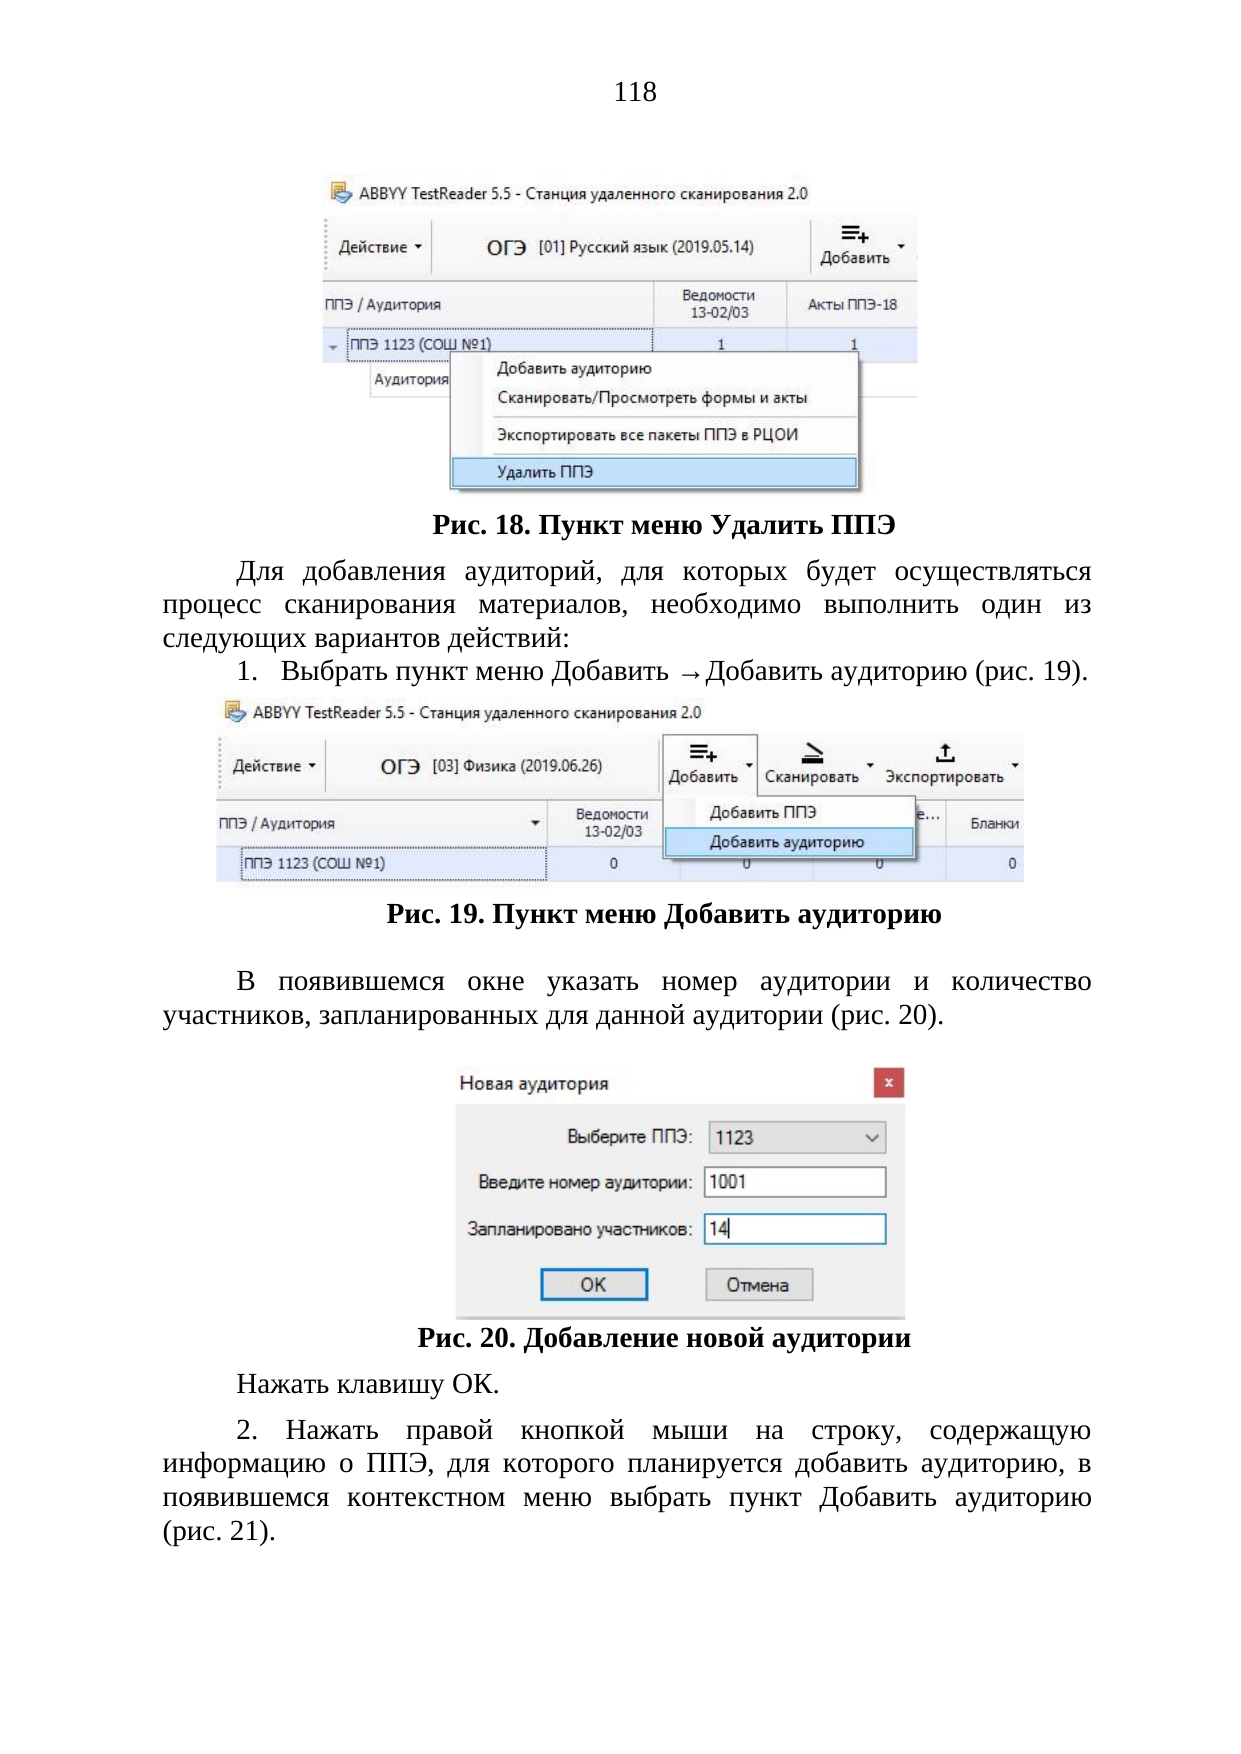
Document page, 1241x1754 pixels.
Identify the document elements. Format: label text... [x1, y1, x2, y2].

text В появившемся окне указать номер аудитории и количество участников, запланированных для данной аудитории (рис. 20). [162, 963, 1092, 1031]
text Для добавления аудиторий, для которых будет осуществляться процесс сканирования материалов, необходимо выполнить один из следующих вариантов действий: [162, 553, 1092, 653]
list Выбрать пункт меню Добавить →Добавить аудиторию (рис. 19). [162, 653, 1092, 687]
text 2. Нажать правой кнопкой мыши на строку, содержащую информацию о ППЭ, для которого планируется добавить аудиторию, в появившемся контекстном меню выбрать пункт Добавить аудиторию (рис. 21). [162, 1412, 1092, 1546]
picture [322, 174, 918, 507]
picture [216, 697, 1024, 894]
picture [455, 1065, 906, 1320]
text Нажать клавишу ОК. [162, 1366, 1092, 1399]
